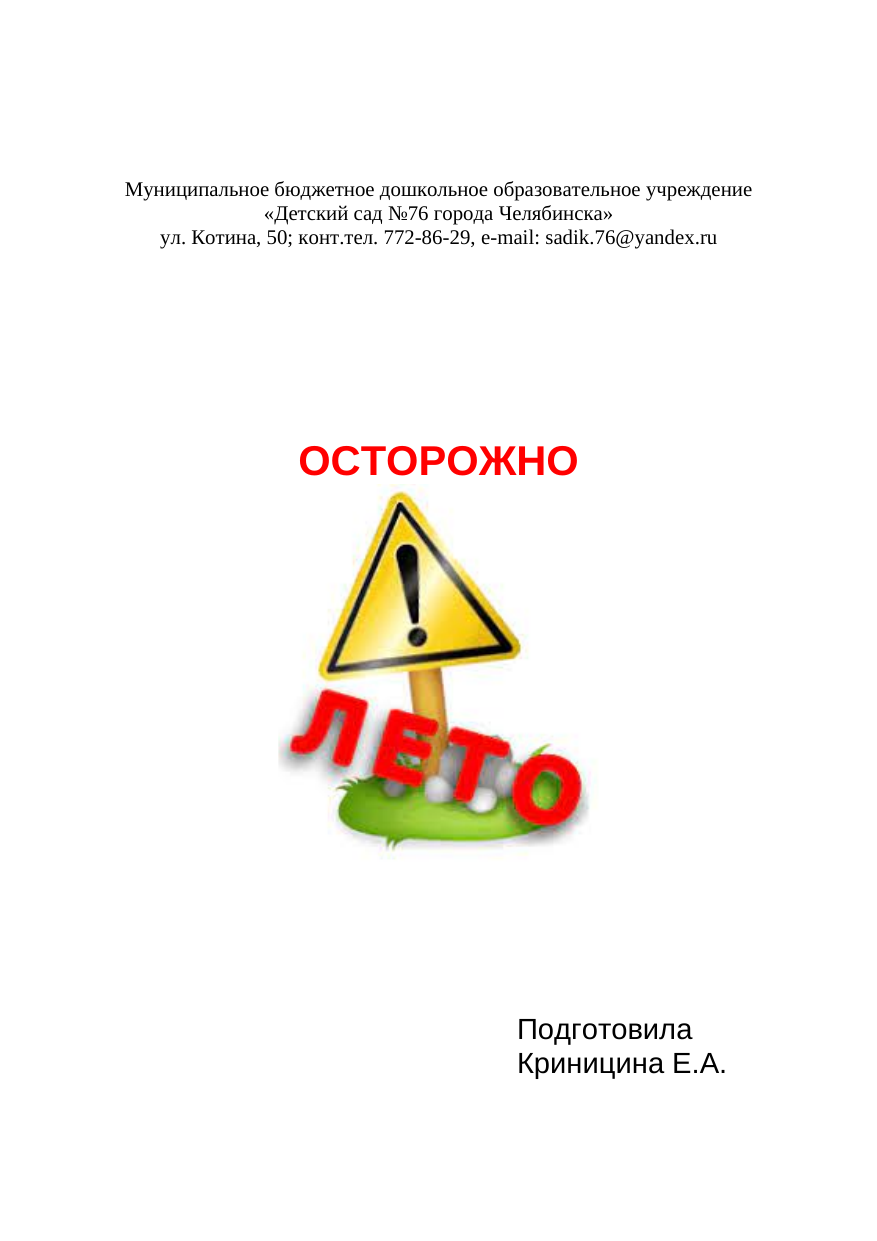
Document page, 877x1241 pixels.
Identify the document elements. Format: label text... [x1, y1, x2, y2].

text ул. Котина, 50; конт.тел. 772-86-29, e-mail: sadik.76@yandex.ru [118, 225, 759, 249]
text Муниципальное бюджетное дошкольное образовательное учреждение [118, 177, 759, 201]
text Подготовила [517, 1012, 759, 1046]
text Криницина Е.А. [517, 1046, 759, 1079]
text ОСТОРОЖНО [118, 436, 759, 484]
text «Детский сад №76 города Челябинска» [118, 201, 759, 225]
picture [278, 484, 599, 869]
